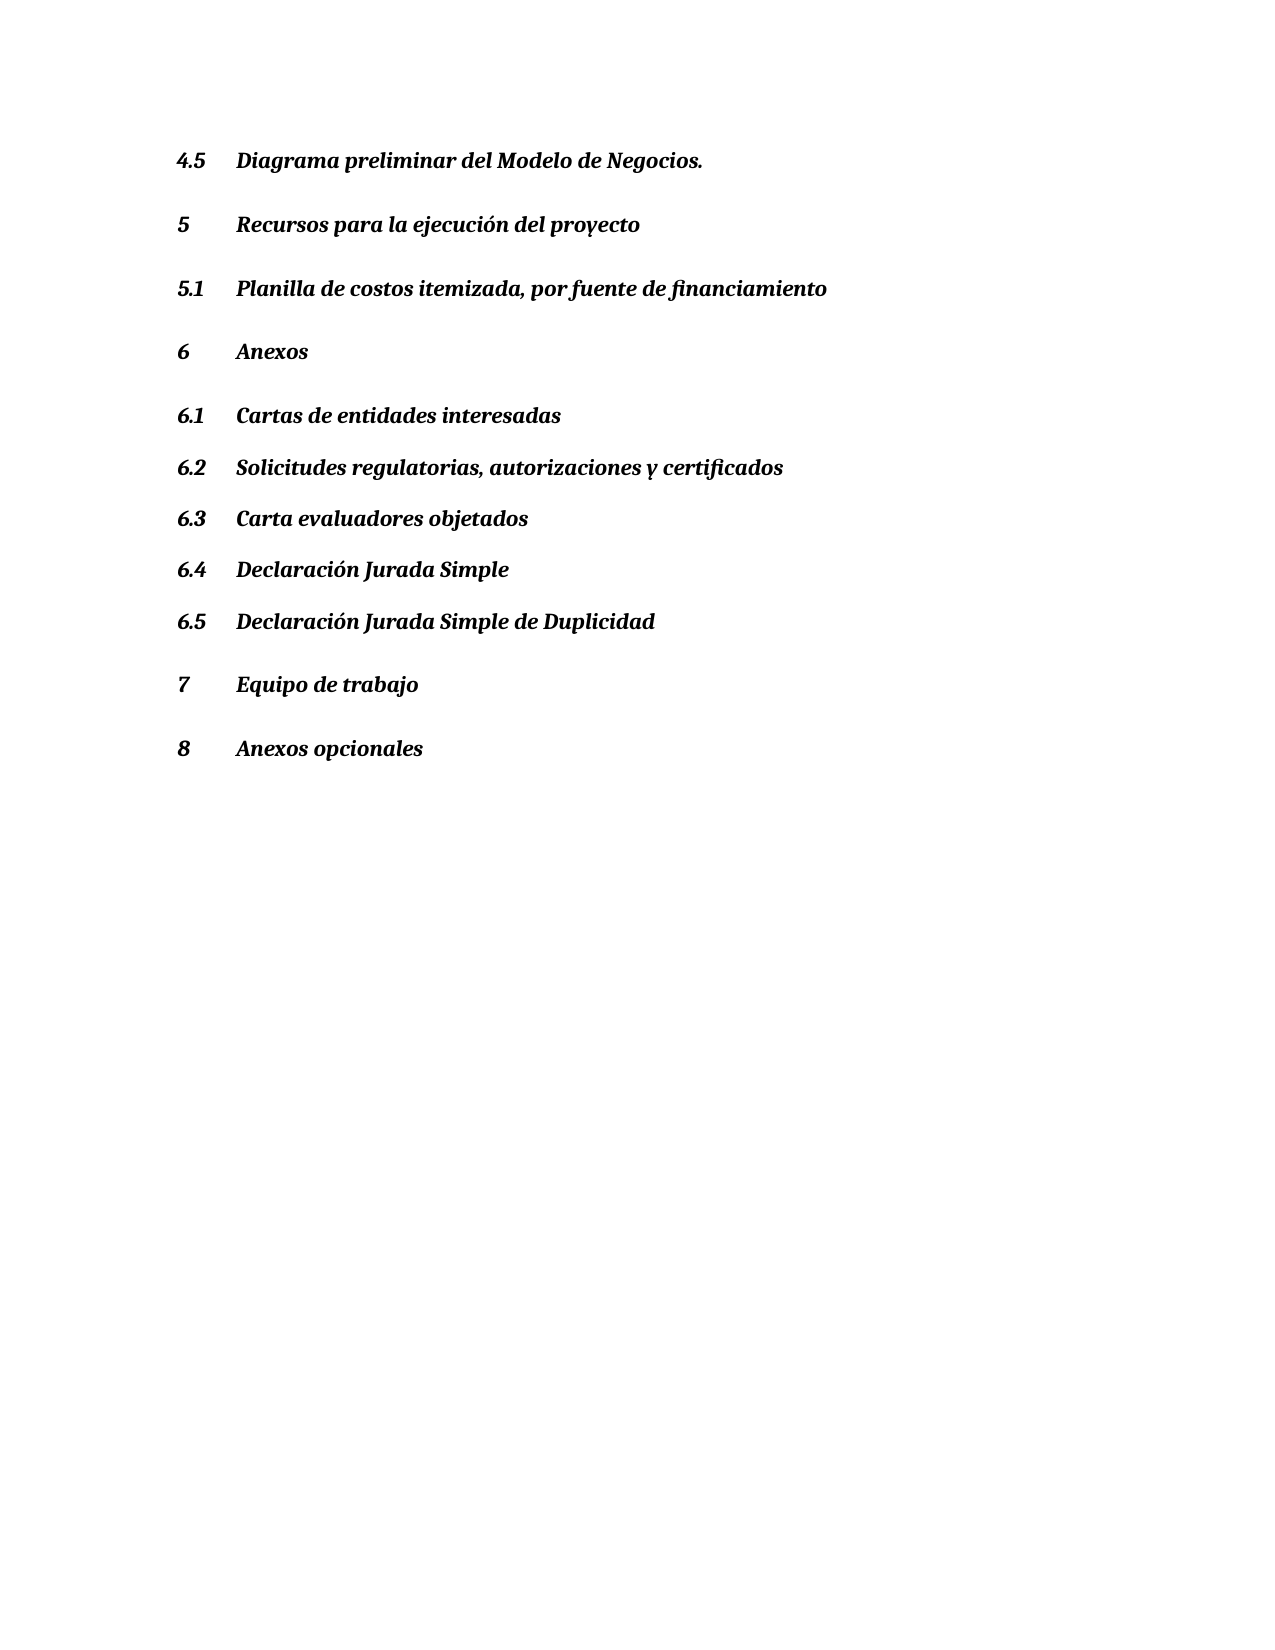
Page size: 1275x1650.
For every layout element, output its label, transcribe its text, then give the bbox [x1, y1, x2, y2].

subtitle Cartas de entidades interesadas [177, 403, 1098, 429]
subtitle Equipo de trabajo [177, 672, 1098, 699]
subtitle Diagrama preliminar del Modelo de Negocios. [176, 148, 1098, 174]
subtitle Solicitudes regulatorias, autorizaciones y certificados [177, 454, 1098, 481]
subtitle Declaración Jurada Simple de Duplicidad [177, 608, 1098, 635]
subtitle Anexos [177, 339, 1098, 366]
subtitle Recursos para la ejecución del proyecto [177, 211, 1098, 238]
subtitle Anexos opcionales [177, 736, 1098, 762]
subtitle Carta evaluadores objetados [177, 506, 1098, 532]
subtitle Declaración Jurada Simple [177, 557, 1098, 583]
subtitle Planilla de costos itemizada, por fuente de financiamiento [177, 275, 1098, 302]
